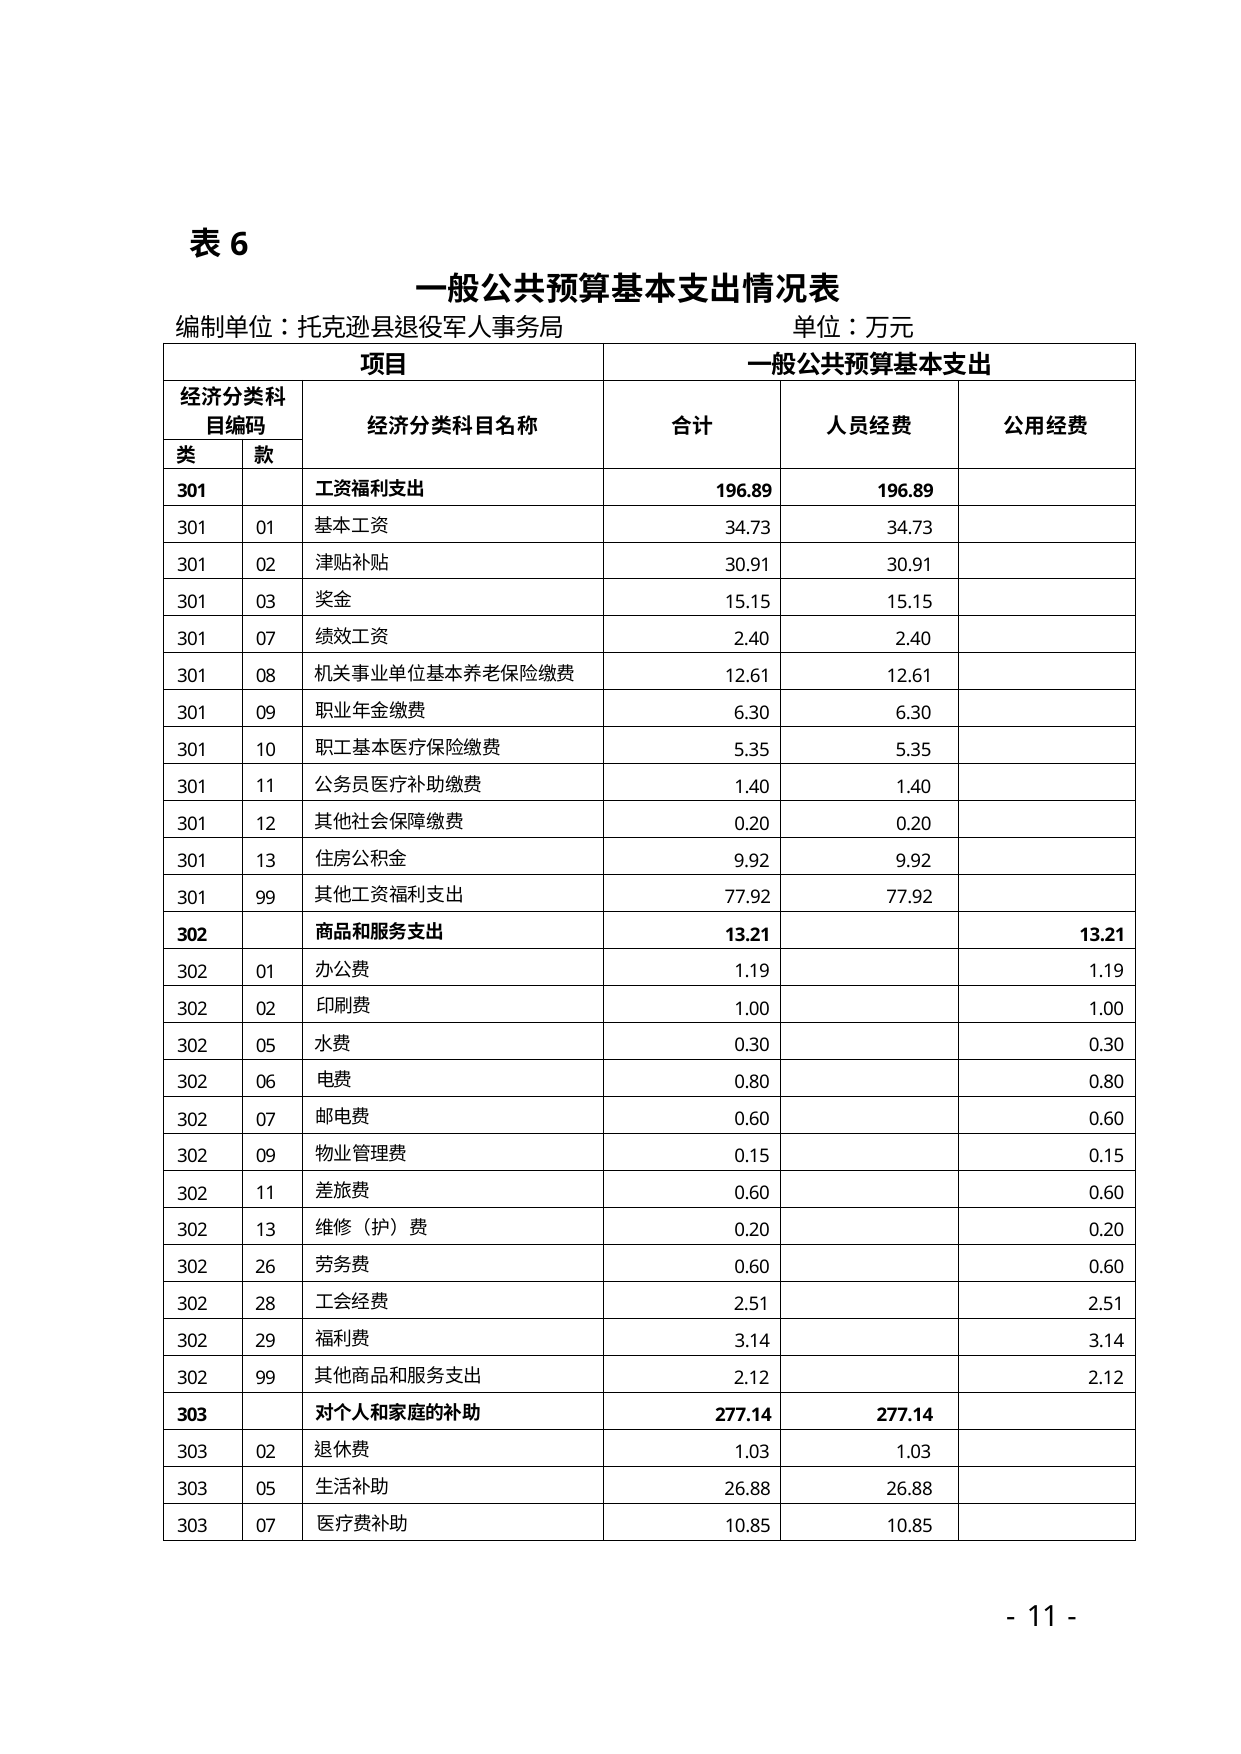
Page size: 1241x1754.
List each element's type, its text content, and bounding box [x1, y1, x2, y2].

table_cell 绩效工资 [303, 616, 603, 652]
table_cell 301 [164, 653, 242, 689]
table_cell 302 [164, 1245, 242, 1281]
table_cell [781, 1134, 958, 1170]
table_cell 印刷费 [303, 986, 603, 1022]
table_cell 301 [164, 506, 242, 541]
table_cell 301 [164, 690, 242, 726]
table_cell [959, 469, 1135, 504]
table_cell 公用经费 [959, 381, 1135, 468]
table_cell 12.61 [604, 653, 780, 689]
table_cell 301 [164, 727, 242, 763]
table_cell 0.60 [604, 1245, 780, 1281]
table_cell 0.60 [959, 1245, 1135, 1281]
table_cell 05 [243, 1467, 302, 1503]
table_cell 301 [164, 543, 242, 578]
table_cell 3.14 [959, 1319, 1135, 1355]
table_cell 302 [164, 1060, 242, 1096]
table_cell 工会经费 [303, 1282, 603, 1318]
table_cell 02 [243, 986, 302, 1022]
table_cell 生活补助 [303, 1467, 603, 1503]
table_cell 301 [164, 616, 242, 652]
table_cell 302 [164, 1134, 242, 1170]
table_cell 28 [243, 1282, 302, 1318]
table_cell 福利费 [303, 1319, 603, 1355]
table_cell 301 [164, 764, 242, 800]
table_cell [959, 543, 1135, 578]
table_cell 0.80 [604, 1060, 780, 1096]
table_cell 奖金 [303, 579, 603, 615]
table_cell 34.73 [781, 506, 958, 541]
table_cell 公务员医疗补助缴费 [303, 764, 603, 800]
table_cell 15.15 [781, 579, 958, 615]
table_cell [959, 801, 1135, 837]
table_cell 2.40 [604, 616, 780, 652]
table_cell 07 [243, 1097, 302, 1133]
table_cell 办公费 [303, 949, 603, 985]
table_cell 09 [243, 690, 302, 726]
table_cell 77.92 [604, 875, 780, 911]
table_cell 0.20 [604, 801, 780, 837]
table_cell 0.80 [959, 1060, 1135, 1096]
table_cell [781, 1060, 958, 1096]
table_cell 12 [243, 801, 302, 837]
table_cell [781, 1282, 958, 1318]
table_cell 302 [164, 1097, 242, 1133]
table_cell 物业管理费 [303, 1134, 603, 1170]
table_cell 电费 [303, 1060, 603, 1096]
table_cell 差旅费 [303, 1171, 603, 1207]
table_cell 0.20 [959, 1208, 1135, 1244]
table_cell 1.19 [959, 949, 1135, 985]
table_cell [781, 949, 958, 985]
table_cell 其他商品和服务支出 [303, 1356, 603, 1392]
table_cell 医疗费补助 [303, 1504, 603, 1540]
table_cell 类 [164, 440, 242, 468]
table_cell 77.92 [781, 875, 958, 911]
table_cell 303 [164, 1504, 242, 1540]
table_cell 13.21 [604, 912, 780, 948]
table_cell [781, 1023, 958, 1059]
table_cell 08 [243, 653, 302, 689]
table_cell [959, 1393, 1135, 1429]
table_cell [781, 986, 958, 1022]
table_cell 2.51 [959, 1282, 1135, 1318]
table_cell 07 [243, 616, 302, 652]
table_cell 26 [243, 1245, 302, 1281]
table_cell [781, 1208, 958, 1244]
table_cell 0.15 [604, 1134, 780, 1170]
table_cell 13 [243, 1208, 302, 1244]
table_cell 1.00 [959, 986, 1135, 1022]
table_cell 0.30 [959, 1023, 1135, 1059]
table_cell 301 [164, 579, 242, 615]
table_cell 商品和服务支出 [303, 912, 603, 948]
table_cell 2.51 [604, 1282, 780, 1318]
table_cell 1.40 [781, 764, 958, 800]
table_cell 05 [243, 1023, 302, 1059]
table_cell 1.03 [604, 1430, 780, 1466]
table_cell 对个人和家庭的补助 [303, 1393, 603, 1429]
table_cell 302 [164, 1171, 242, 1207]
table_cell 职工基本医疗保险缴费 [303, 727, 603, 763]
table_cell 5.35 [604, 727, 780, 763]
table_cell [959, 875, 1135, 911]
table_cell 2.40 [781, 616, 958, 652]
table_cell 0.60 [604, 1097, 780, 1133]
table_cell 0.20 [604, 1208, 780, 1244]
table_cell 11 [243, 764, 302, 800]
table_cell 邮电费 [303, 1097, 603, 1133]
table_cell 277.14 [604, 1393, 780, 1429]
table_cell 2.12 [959, 1356, 1135, 1392]
table_cell 302 [164, 949, 242, 985]
table_cell 0.60 [959, 1097, 1135, 1133]
table_cell 维修（护）费 [303, 1208, 603, 1244]
table_cell [781, 1319, 958, 1355]
table_cell 2.12 [604, 1356, 780, 1392]
table_cell [959, 653, 1135, 689]
table_cell 02 [243, 1430, 302, 1466]
table_cell [959, 838, 1135, 874]
table_cell 34.73 [604, 506, 780, 541]
table_cell [243, 912, 302, 948]
table_cell 301 [164, 875, 242, 911]
table_cell 12.61 [781, 653, 958, 689]
table_cell 1.03 [781, 1430, 958, 1466]
table_cell 0.60 [959, 1171, 1135, 1207]
table_cell [243, 1393, 302, 1429]
table_cell [959, 690, 1135, 726]
table_cell 303 [164, 1430, 242, 1466]
table_cell 302 [164, 1356, 242, 1392]
table_cell [959, 579, 1135, 615]
table_cell [959, 1430, 1135, 1466]
table_cell 劳务费 [303, 1245, 603, 1281]
table_cell [959, 506, 1135, 541]
table_cell 09 [243, 1134, 302, 1170]
table_cell 住房公积金 [303, 838, 603, 874]
table_cell 301 [164, 469, 242, 504]
table_cell 302 [164, 986, 242, 1022]
table_cell 9.92 [781, 838, 958, 874]
table_cell 9.92 [604, 838, 780, 874]
table_cell 机关事业单位基本养老保险缴费 [303, 653, 603, 689]
table_cell 30.91 [604, 543, 780, 578]
text 编制单位：托克逊县退役军人事务局 单位：万元 [176, 312, 1136, 342]
table_header 一般公共预算基本支出 [604, 344, 1135, 380]
table_cell 其他社会保障缴费 [303, 801, 603, 837]
table_cell [243, 469, 302, 504]
table_cell 1.19 [604, 949, 780, 985]
table_cell 01 [243, 506, 302, 541]
table_header 项目 [164, 344, 603, 380]
table_cell 26.88 [781, 1467, 958, 1503]
table_cell 13.21 [959, 912, 1135, 948]
table_cell 经济分类科 目编码 [164, 381, 302, 438]
table_cell 277.14 [781, 1393, 958, 1429]
table_cell 款 [243, 440, 302, 468]
table_cell 6.30 [604, 690, 780, 726]
table_cell 6.30 [781, 690, 958, 726]
table_cell 5.35 [781, 727, 958, 763]
table_cell [959, 1504, 1135, 1540]
table_cell 3.14 [604, 1319, 780, 1355]
table_cell [781, 1245, 958, 1281]
table_cell [781, 912, 958, 948]
table_cell [781, 1171, 958, 1207]
table_cell 0.20 [781, 801, 958, 837]
table_cell 其他工资福利支出 [303, 875, 603, 911]
table_cell 合计 [604, 381, 780, 468]
table_cell 301 [164, 838, 242, 874]
table_cell 10.85 [781, 1504, 958, 1540]
table_cell [781, 1097, 958, 1133]
table_cell 26.88 [604, 1467, 780, 1503]
table_cell 基本工资 [303, 506, 603, 541]
table_cell 0.15 [959, 1134, 1135, 1170]
table_cell 退休费 [303, 1430, 603, 1466]
table_cell [959, 616, 1135, 652]
table_cell 99 [243, 1356, 302, 1392]
table_cell 人员经费 [781, 381, 958, 468]
table_cell 196.89 [604, 469, 780, 504]
table_cell 津贴补贴 [303, 543, 603, 578]
text 一般公共预算基本支出情况表 [415, 268, 1136, 308]
table_cell 30.91 [781, 543, 958, 578]
table_cell [959, 1467, 1135, 1503]
table_cell [959, 764, 1135, 800]
table_cell 职业年金缴费 [303, 690, 603, 726]
table_cell 03 [243, 579, 302, 615]
table_cell 0.60 [604, 1171, 780, 1207]
table_cell 06 [243, 1060, 302, 1096]
table_cell 302 [164, 1208, 242, 1244]
table_cell 02 [243, 543, 302, 578]
table_cell 11 [243, 1171, 302, 1207]
table_cell 29 [243, 1319, 302, 1355]
table_cell 1.40 [604, 764, 780, 800]
table_cell 1.00 [604, 986, 780, 1022]
table_cell 15.15 [604, 579, 780, 615]
table_cell 302 [164, 1023, 242, 1059]
table_cell 水费 [303, 1023, 603, 1059]
table_cell 工资福利支出 [303, 469, 603, 504]
table_cell 07 [243, 1504, 302, 1540]
table_cell 经济分类科目名称 [303, 381, 603, 468]
table_cell 303 [164, 1467, 242, 1503]
table_cell 13 [243, 838, 302, 874]
table_cell [781, 1356, 958, 1392]
table_cell 302 [164, 912, 242, 948]
table_cell 302 [164, 1282, 242, 1318]
table_cell 302 [164, 1319, 242, 1355]
text 表 6 [189, 223, 1136, 264]
table_cell 196.89 [781, 469, 958, 504]
table_cell 99 [243, 875, 302, 911]
table_cell 10 [243, 727, 302, 763]
table_cell 01 [243, 949, 302, 985]
table_cell 10.85 [604, 1504, 780, 1540]
table_cell 301 [164, 801, 242, 837]
table_cell [959, 727, 1135, 763]
table_cell 303 [164, 1393, 242, 1429]
table_cell 0.30 [604, 1023, 780, 1059]
